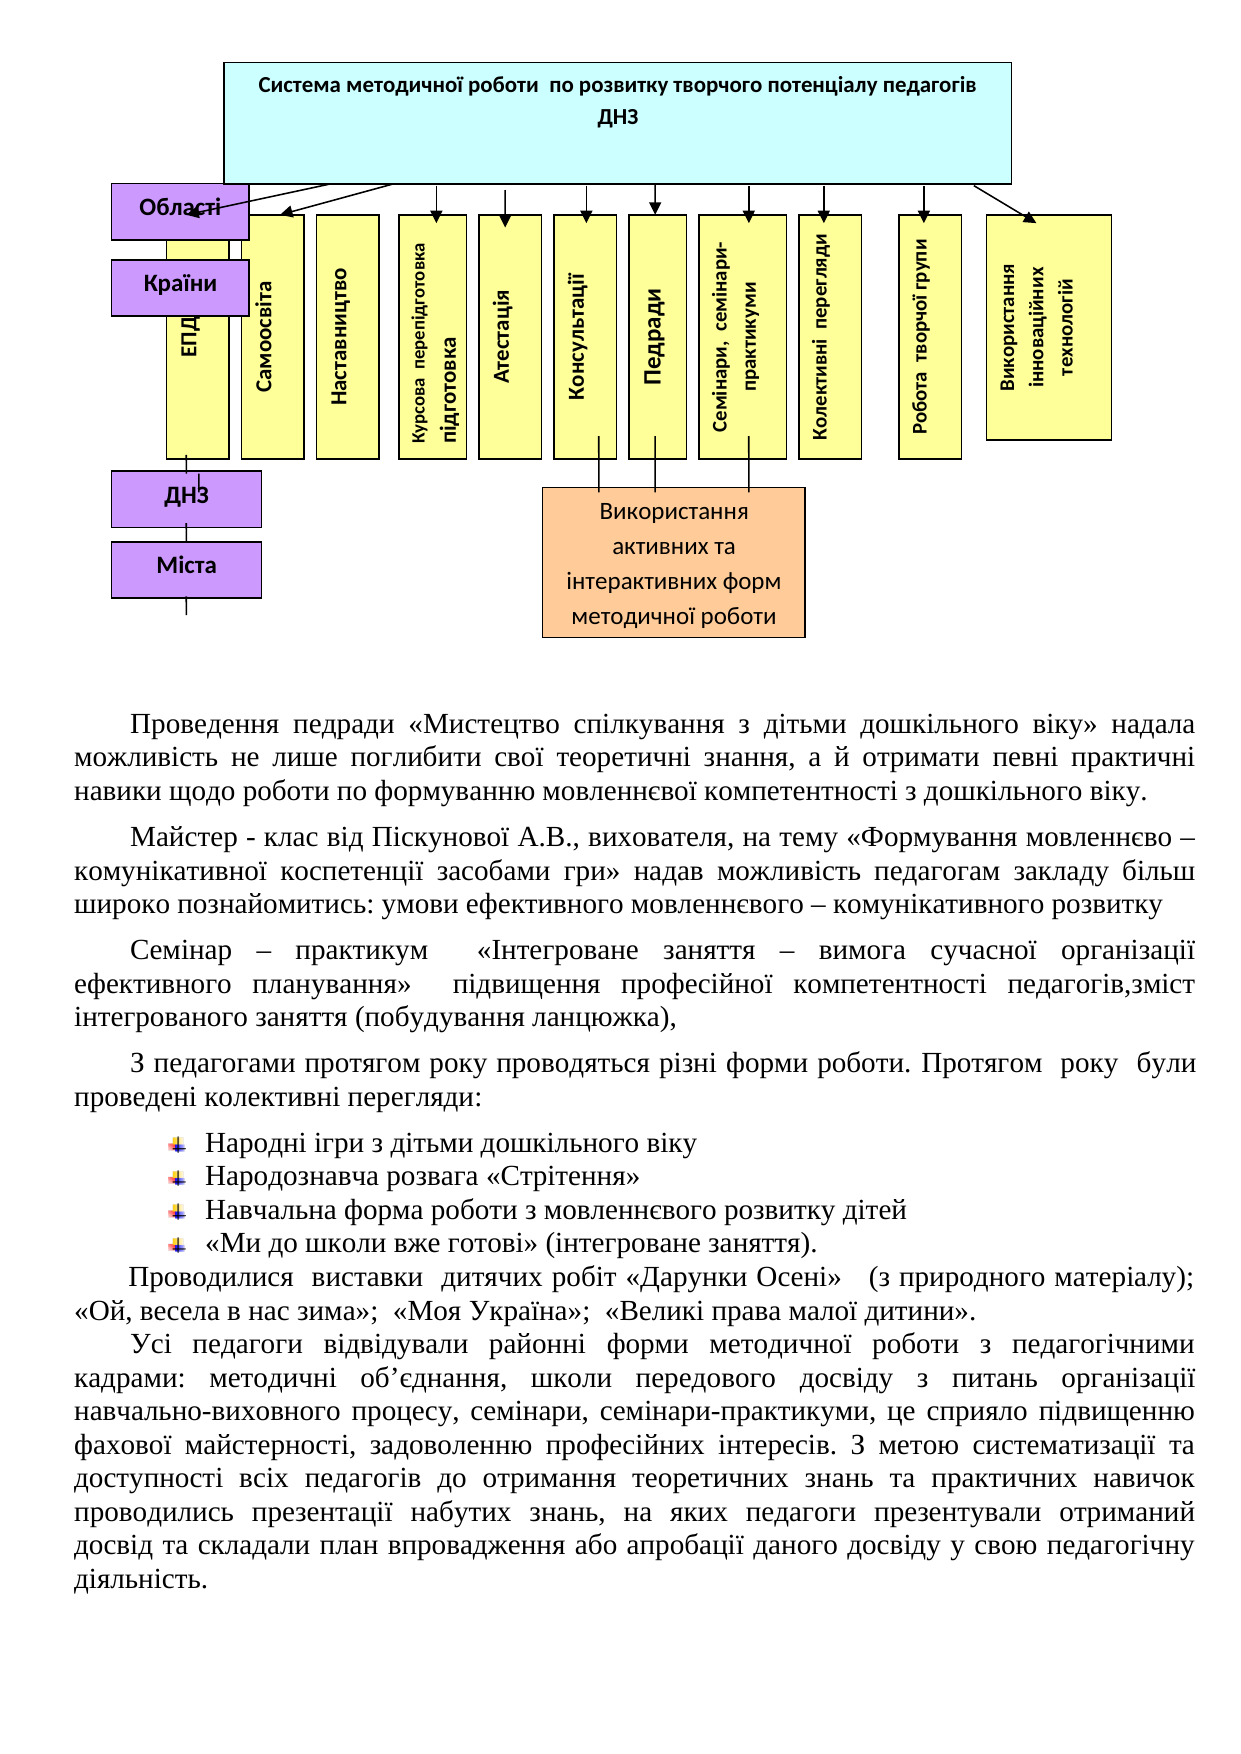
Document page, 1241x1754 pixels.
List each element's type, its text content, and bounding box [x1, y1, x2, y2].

picture [168, 1236, 186, 1253]
list Народознавча розвага «Стрітення» [167, 1158, 1196, 1192]
text Майстер - клас від Піскунової А.В., вихователя, на тему «Формування мовленнєво – комунікативної коспетенції засобами гри» надав можливість педагогам закладу більш широко познайомитись: умови ефективного мовленнєвого – комунікативного розвитку [74, 819, 1196, 920]
list Навчальна форма роботи з мовленнєвого розвитку дітей [167, 1192, 1196, 1226]
text Семінар – практикум «Інтегроване заняття – вимога сучасної організації ефективного планування» підвищення професійної компетентності педагогів,зміст інтегрованого заняття (побудування ланцюжка), [74, 932, 1196, 1033]
picture [168, 1202, 186, 1220]
picture [168, 1135, 186, 1153]
text Проведення педради «Мистецтво спілкування з дітьми дошкільного віку» надала можливість не лише поглибити свої теоретичні знання, а й отримати певні практичні навики щодо роботи по формуванню мовленнєвої компетентності з дошкільного віку. [74, 706, 1196, 807]
list «Ми до школи вже готові» (інтегроване заняття). [168, 1226, 1196, 1259]
text З педагогами протягом року проводяться різні форми роботи. Протягом року були проведені колективні перегляди: [74, 1045, 1196, 1112]
picture [168, 1169, 186, 1186]
text Проводилися виставки дитячих робіт «Дарунки Осені» (з природного матеріалу); «Ой, весела в нас зима»; «Моя Україна»; «Великі права малої дитини». [74, 1259, 1196, 1326]
text Усі педагоги відвідували районні форми методичної роботи з педагогічними кадрами: методичні об’єднання, школи передового досвіду з питань організації навчально-виховного процесу, семінари, семінари-практикуми, це сприяло підвищенню фахової майстерності, задоволенню професійних інтересів. З метою систематизації та доступності всіх педагогів до отримання теоретичних знань та практичних навичок проводились презентації набутих знань, на яких педагоги презентували отриманий досвід та складали план впровадження або апробації даного досвіду у свою педагогічну діяльність. [74, 1326, 1196, 1594]
list Народні ігри з дітьми дошкільного віку [167, 1125, 1196, 1158]
